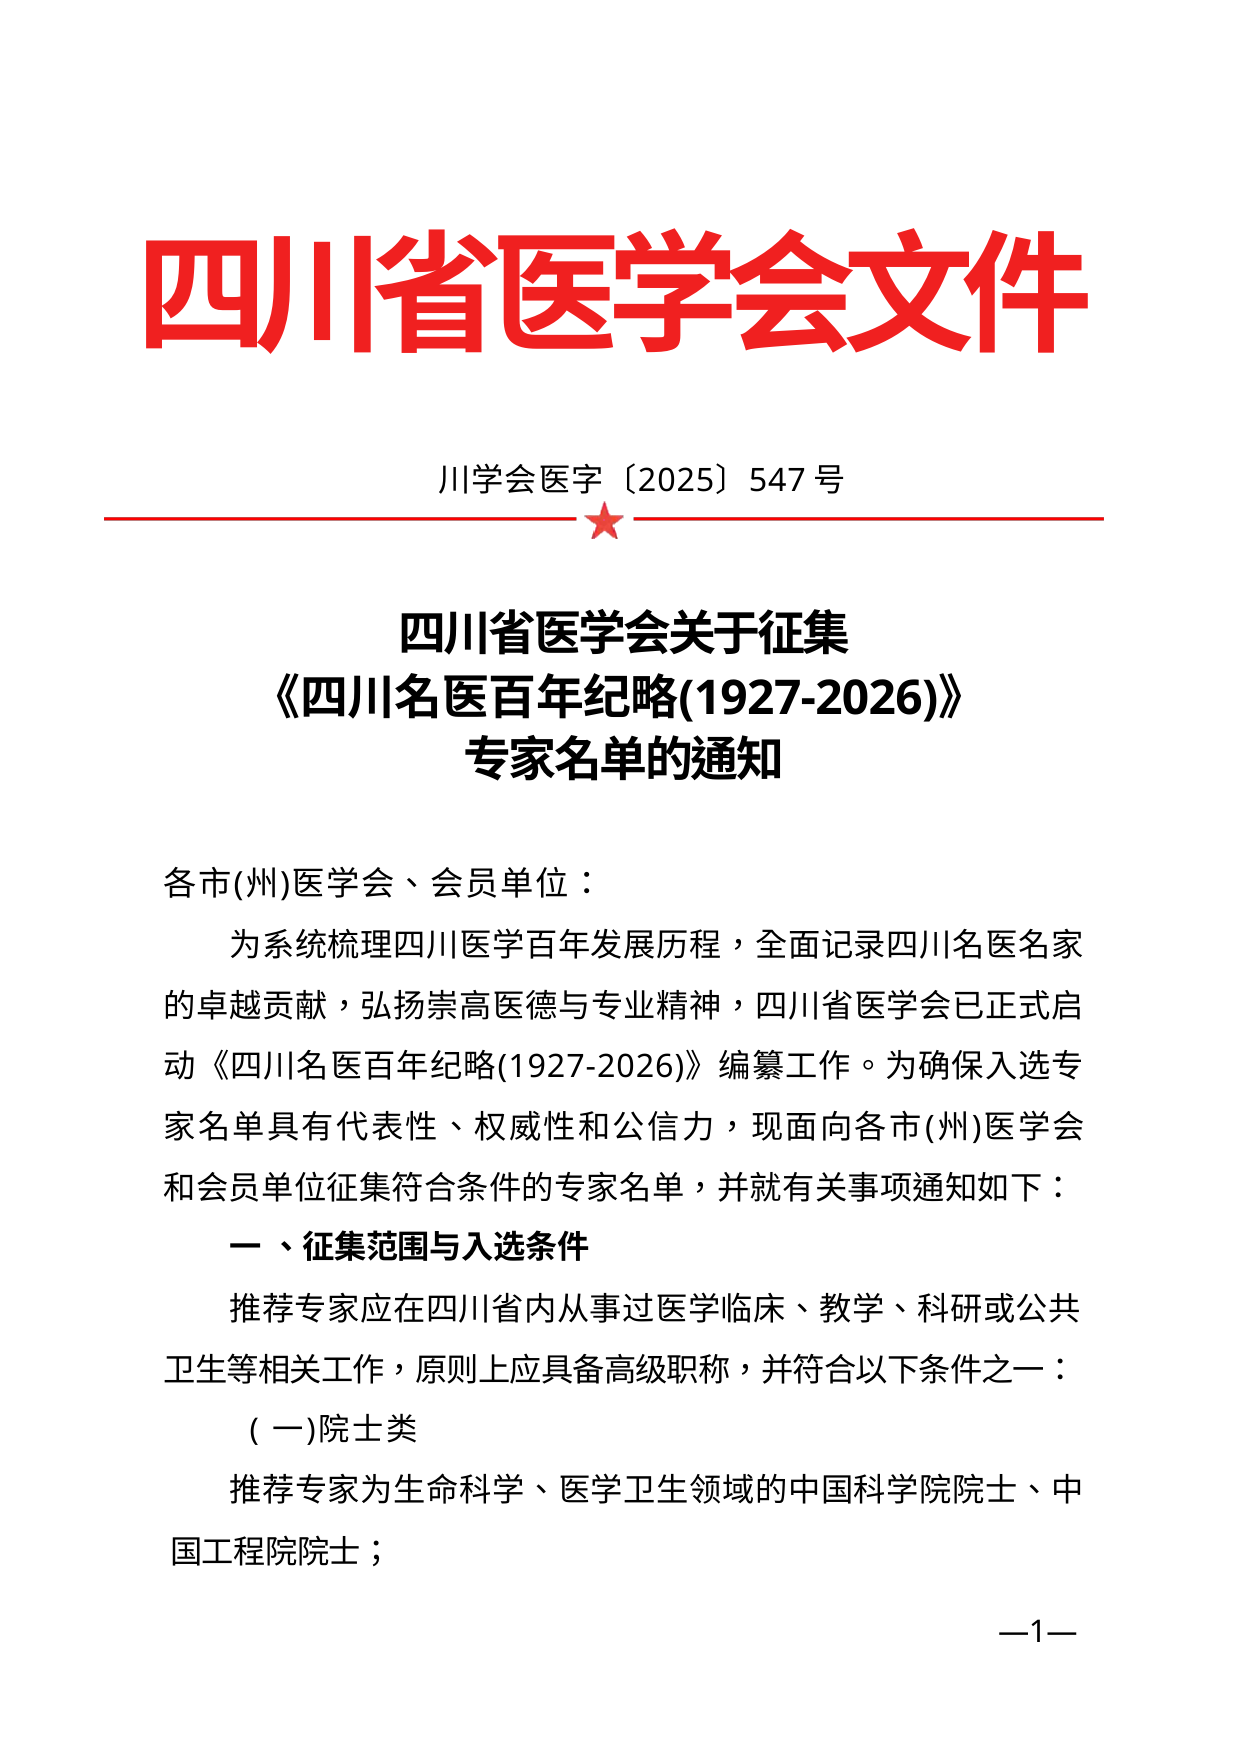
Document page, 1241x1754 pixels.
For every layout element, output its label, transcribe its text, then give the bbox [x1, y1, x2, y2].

picture [103, 501, 1104, 539]
text 《四川名医百年纪略(1927-2026)》 [253, 667, 1104, 726]
text 为系统梳理四川医学百年发展历程，全面记录四川名医名家 的卓越贡献，弘扬崇高医德与专业精神，四川省医学会已正式启 动《四川名医百年纪略(1927-2026)》编纂工作。为确保入选专 家名单具有代表性、权威性和公信力，现面向各市(州)医学会 和会员单位征集符合条件的专家名单，并就有关事项通知如下： [163, 922, 1085, 1209]
text 专家名单的通知 [463, 729, 1104, 788]
text 一 、征集范围与入选条件 [229, 1226, 1104, 1267]
text 推荐专家为生命科学、医学卫生领域的中国科学院院士、中 国工程院院士； [170, 1467, 1086, 1573]
text 各市(州)医学会、会员单位： [163, 862, 1104, 903]
text 四川省医学会关于征集 [398, 603, 1104, 662]
text ( 一)院士类 [249, 1408, 1104, 1448]
text 推荐专家应在四川省内从事过医学临床、教学、科研或公共 卫生等相关工作，原则上应具备高级职称，并符合以下条件之一： [163, 1286, 1083, 1391]
text 川学会医字〔2025〕547号 [438, 459, 1104, 499]
text 四川省医学会文件 [136, 211, 1104, 373]
